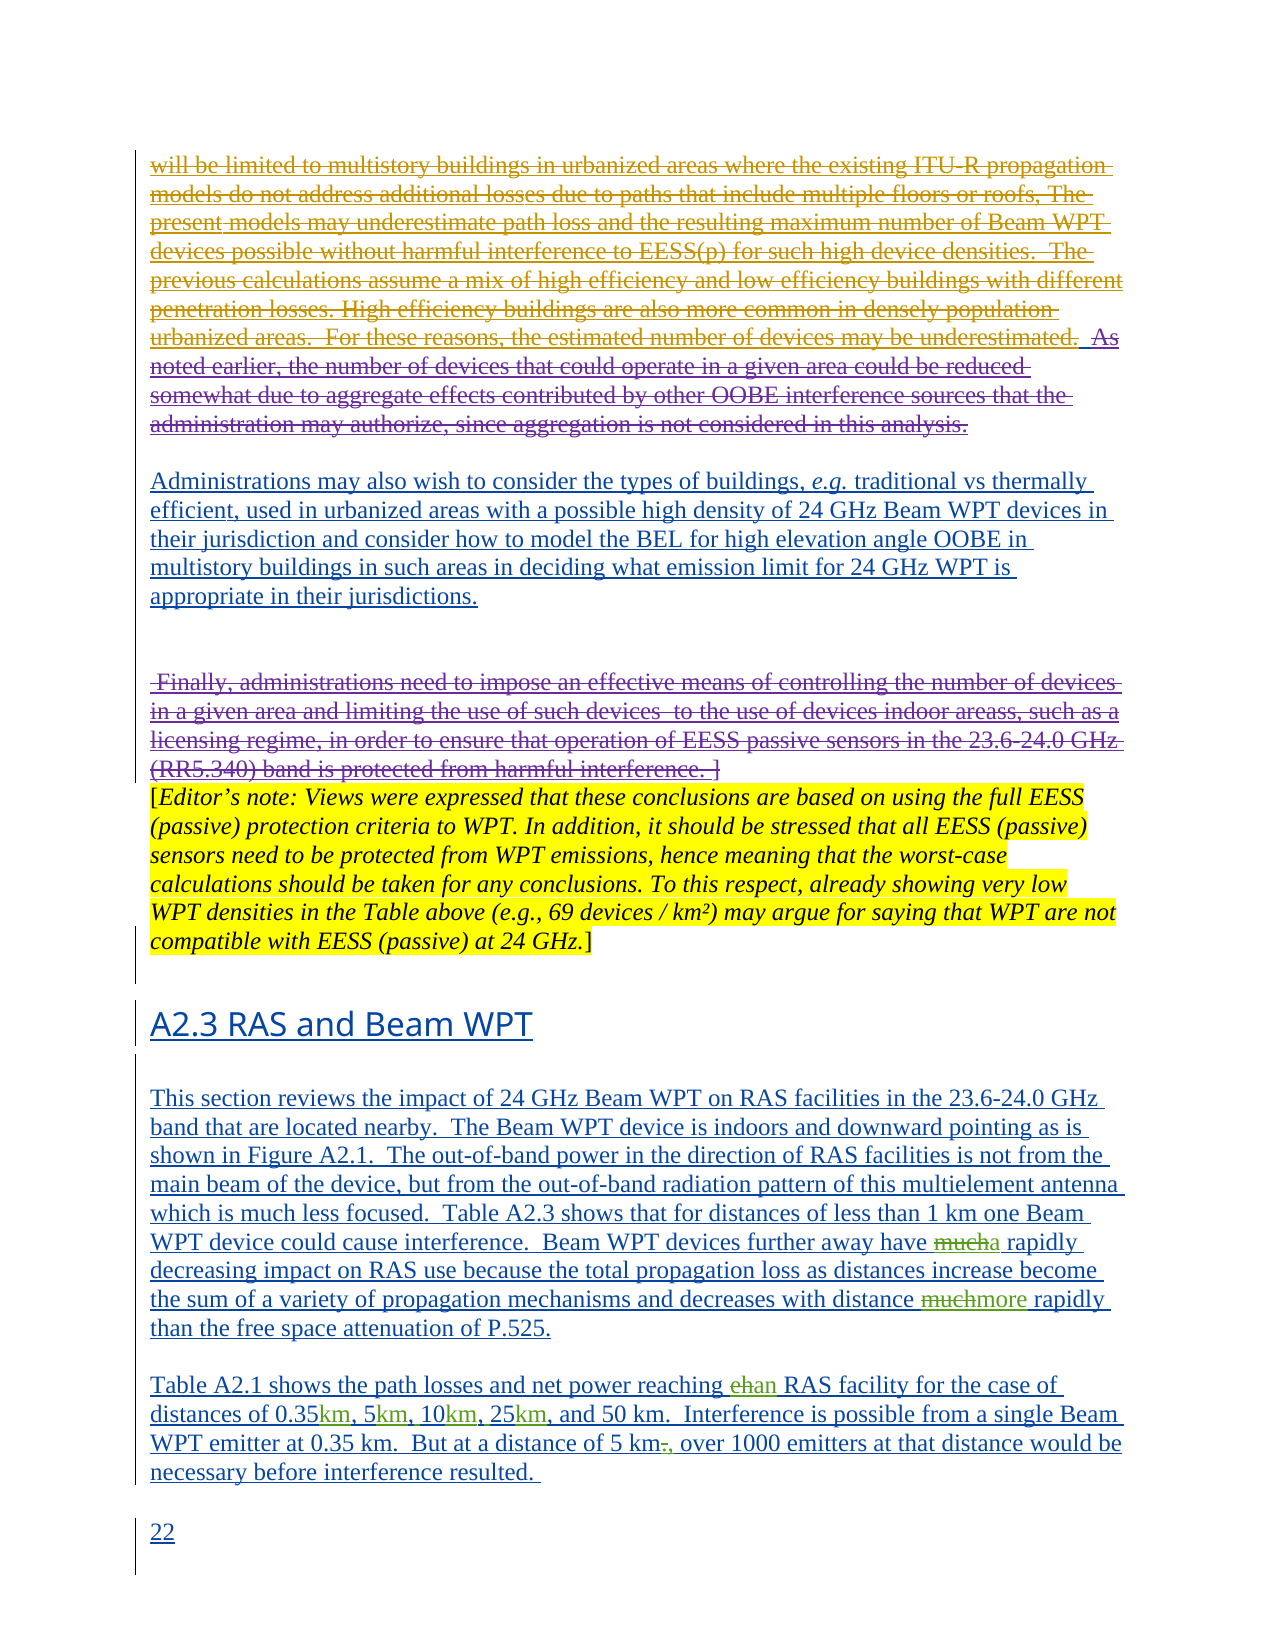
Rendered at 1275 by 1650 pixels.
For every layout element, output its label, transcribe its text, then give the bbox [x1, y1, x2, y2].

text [150, 150, 1125, 437]
text [Editor’s note: Views were expressed that these conclusions are based on using the full EESS (passive) protection criteria to WPT. In addition, it should be stressed that all EESS (passive) sensors need to be protected from WPT emissions, hence meaning that the worst-case calculations should be taken for any conclusions. To this respect, already showing very low WPT densities in the Table above (e.g., 69 devices / km²) may argue for saying that WPT are not compatible with EESS (passive) at 24 GHz.] [150, 782, 1125, 955]
